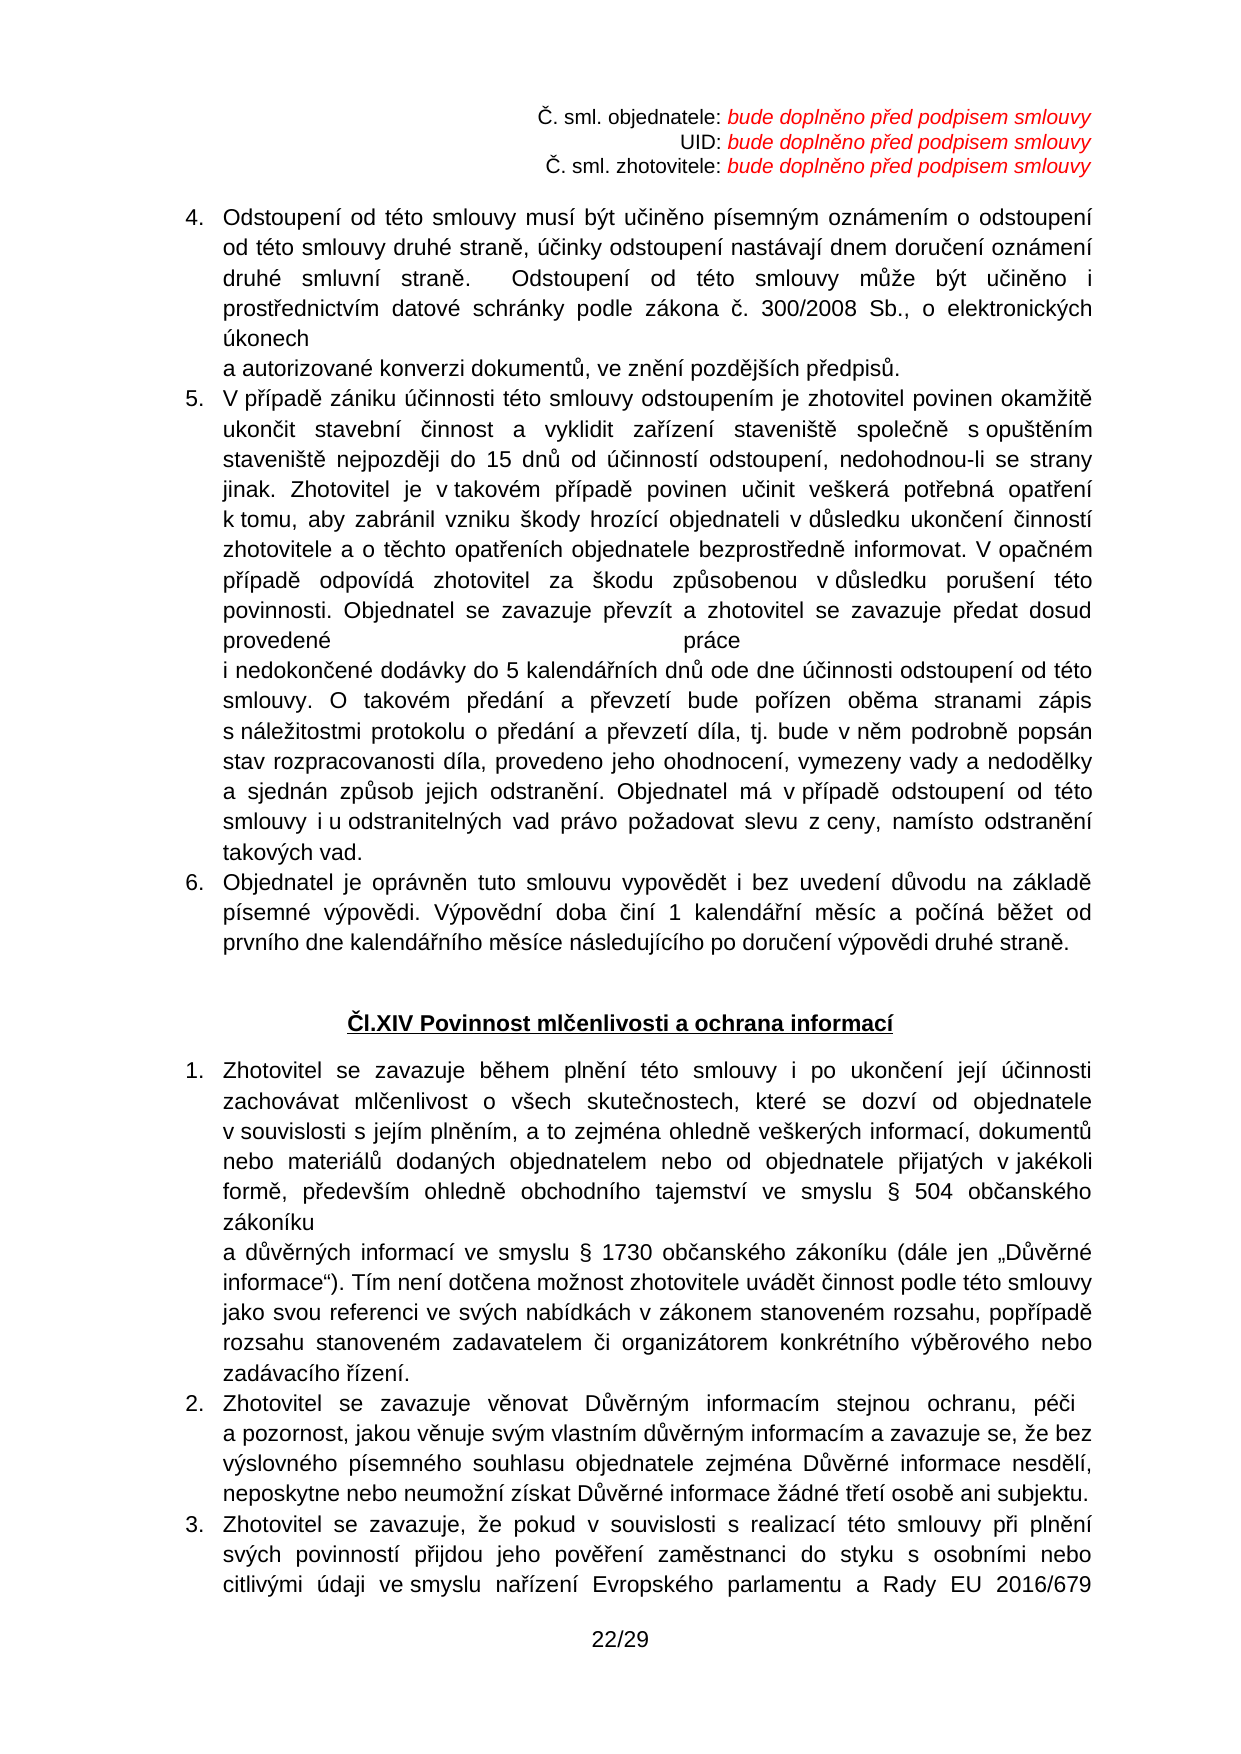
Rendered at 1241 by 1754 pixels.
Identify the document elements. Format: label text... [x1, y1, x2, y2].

list V případě zániku účinnosti této smlouvy odstoupením je zhotovitel povinen okamžitě ukončit stavební činnost a vyklidit zařízení staveniště společně s opuštěním staveniště nejpozději do 15 dnů od účinností odstoupení, nedohodnou-li se strany jinak. Zhotovitel je v takovém případě povinen učinit veškerá potřebná opatření k tomu, aby zabránil vzniku škody hrozící objednateli v důsledku ukončení činností zhotovitele a o těchto opatřeních objednatele bezprostředně informovat. V opačném případě odpovídá zhotovitel za škodu způsobenou v důsledku porušení této povinnosti. Objednatel se zavazuje převzít a zhotovitel se zavazuje předat dosud provedené práce i nedokončené dodávky do 5 kalendářních dnů ode dne účinnosti odstoupení od této smlouvy. O takovém předání a převzetí bude pořízen oběma stranami zápis s náležitostmi protokolu o předání a převzetí díla, tj. bude v něm podrobně popsán stav rozpracovanosti díla, provedeno jeho ohodnocení, vymezeny vady a nedodělky a sjednán způsob jejich odstranění. Objednatel má v případě odstoupení od této smlouvy i u odstranitelných vad právo požadovat slevu z ceny, namísto odstranění takových vad. [185, 385, 1093, 865]
list Zhotovitel se zavazuje věnovat Důvěrným informacím stejnou ochranu, péči a pozornost, jakou věnuje svým vlastním důvěrným informacím a zavazuje se, že bez výslovného písemného souhlasu objednatele zejména Důvěrné informace nesdělí, neposkytne nebo neumožní získat Důvěrné informace žádné třetí osobě ani subjektu. [185, 1390, 1093, 1507]
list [185, 1511, 1093, 1597]
list Zhotovitel se zavazuje během plnění této smlouvy i po ukončení její účinnosti zachovávat mlčenlivost o všech skutečnostech, které se dozví od objednatele v souvislosti s jejím plněním, a to zejména ohledně veškerých informací, dokumentů nebo materiálů dodaných objednatelem nebo od objednatele přijatých v jakékoli formě, především ohledně obchodního tajemství ve smyslu § 504 občanského zákoníku a důvěrných informací ve smyslu § 1730 občanského zákoníku (dále jen „Důvěrné informace“). Tím není dotčena možnost zhotovitele uvádět činnost podle této smlouvy jako svou referenci ve svých nabídkách v zákonem stanoveném rozsahu, popřípadě rozsahu stanoveném zadavatelem či organizátorem konkrétního výběrového nebo zadávacího řízení. [185, 1057, 1093, 1386]
list Odstoupení od této smlouvy musí být učiněno písemným oznámením o odstoupení od této smlouvy druhé straně, účinky odstoupení nastávají dnem doručení oznámení druhé smluvní straně. Odstoupení od této smlouvy může být učiněno i prostřednictvím datové schránky podle zákona č. 300/2008 Sb., o elektronických úkonech a autorizované konverzi dokumentů, ve znění pozdějších předpisů. [185, 204, 1093, 381]
text Čl.XIV Povinnost mlčenlivosti a ochrana informací [148, 1010, 1093, 1037]
list Objednatel je oprávněn tuto smlouvu vypovědět i bez uvedení důvodu na základě písemné výpovědi. Výpovědní doba činí 1 kalendářní měsíc a počíná běžet od prvního dne kalendářního měsíce následujícího po doručení výpovědi druhé straně. [185, 869, 1093, 955]
